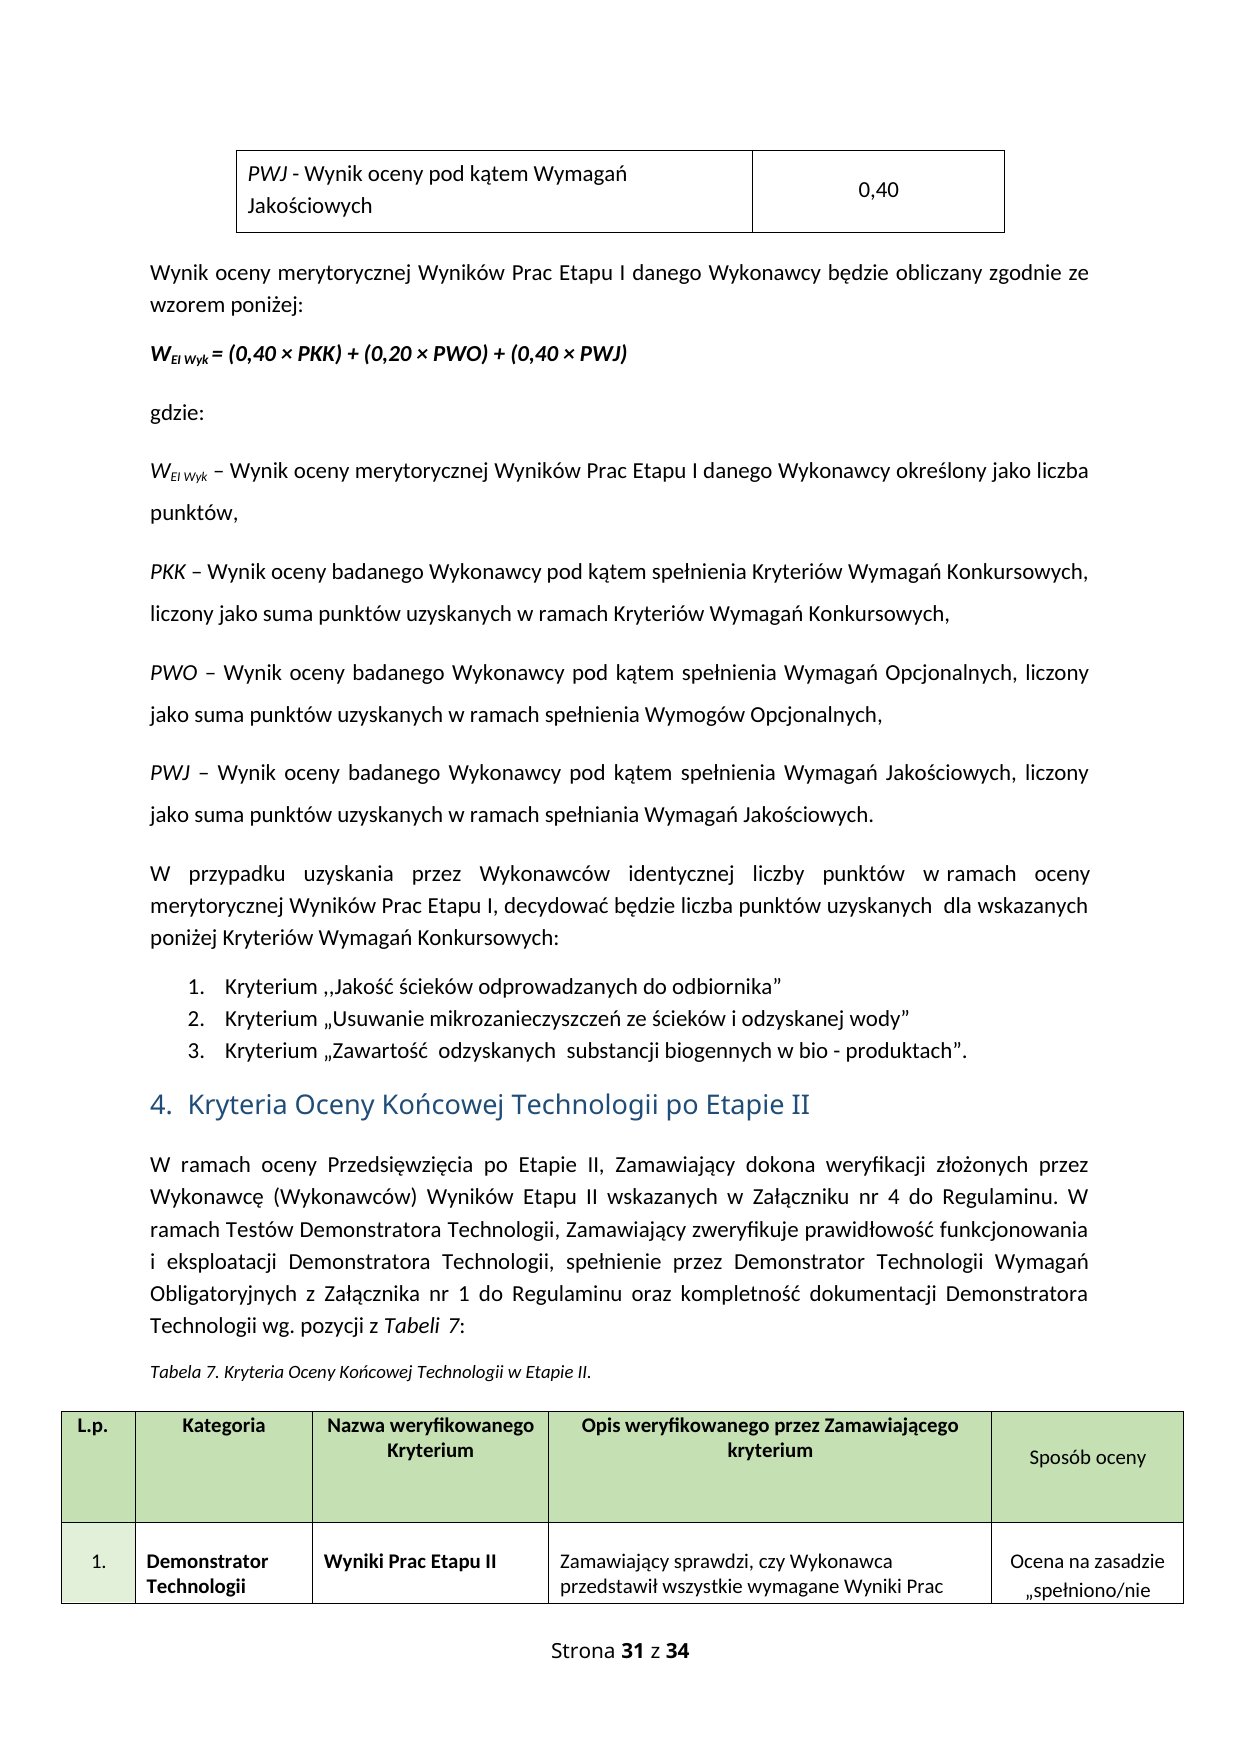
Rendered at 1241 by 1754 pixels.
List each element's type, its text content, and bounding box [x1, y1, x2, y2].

table_header Sposób oceny [992, 1412, 1183, 1522]
text gdzie: [150, 398, 1090, 426]
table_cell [313, 1523, 548, 1602]
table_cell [992, 1523, 1183, 1602]
table_cell 0,40 [753, 151, 1004, 232]
list Kryterium „Zawartość odzyskanych substancji biogennych w bio - produktach”. [187, 1037, 1090, 1065]
text W przypadku uzyskania przez Wykonawców identycznej liczby punktów w ramach oceny merytorycznej Wyników Prac Etapu I, decydować będzie liczba punktów uzyskanych dla wskazanych poniżej Kryteriów Wymagań Konkursowych: [150, 859, 1090, 951]
list Kryterium ,,Jakość ścieków odprowadzanych do odbiornika” [187, 972, 1090, 1000]
text Tabela 7. Kryteria Oceny Końcowej Technologii w Etapie II. [150, 1360, 1090, 1383]
text PWO – Wynik oceny badanego Wykonawcy pod kątem spełnienia Wymagań Opcjonalnych, liczony jako suma punktów uzyskanych w ramach spełnienia Wymogów Opcjonalnych, [150, 658, 1090, 728]
table_header Kategoria [136, 1412, 312, 1522]
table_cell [549, 1523, 991, 1602]
table_cell PWJ - Wynik oceny pod kątem Wymagań Jakościowych [237, 151, 752, 232]
table_header Nazwa weryfikowanego Kryterium [313, 1412, 548, 1522]
text PWJ – Wynik oceny badanego Wykonawcy pod kątem spełnienia Wymagań Jakościowych, liczony jako suma punktów uzyskanych w ramach spełniania Wymagań Jakościowych. [150, 758, 1090, 828]
list Kryterium „Usuwanie mikrozanieczyszczeń ze ścieków i odzyskanej wody” [187, 1004, 1090, 1032]
text PKK – Wynik oceny badanego Wykonawcy pod kątem spełnienia Kryteriów Wymagań Konkursowych, liczony jako suma punktów uzyskanych w ramach Kryteriów Wymagań Konkursowych, [150, 557, 1090, 627]
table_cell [136, 1523, 312, 1602]
text WEI Wyk – Wynik oceny merytorycznej Wyników Prac Etapu I danego Wykonawcy określony jako liczba punktów, [150, 457, 1090, 527]
text WEI Wyk = (0,40 × PKK) + (0,20 × PWO) + (0,40 × PWJ) [150, 339, 1090, 367]
text Wynik oceny merytorycznej Wyników Prac Etapu I danego Wykonawcy będzie obliczany zgodnie ze wzorem poniżej: [150, 258, 1090, 318]
table_cell [62, 1523, 135, 1602]
list Kryteria Oceny Końcowej Technologii po Etapie II [150, 1086, 1090, 1122]
text W ramach oceny Przedsięwzięcia po Etapie II, Zamawiający dokona weryfikacji złożonych przez Wykonawcę (Wykonawców) Wyników Etapu II wskazanych w Załączniku nr 4 do Regulaminu. W ramach Testów Demonstratora Technologii, Zamawiający zweryfikuje prawidłowość funkcjonowania i eksploatacji Demonstratora Technologii, spełnienie przez Demonstrator Technologii Wymagań Obligatoryjnych z Załącznika nr 1 do Regulaminu oraz kompletność dokumentacji Demonstratora Technologii wg. pozycji z Tabeli 7: [150, 1150, 1090, 1339]
table_header Opis weryfikowanego przez Zamawiającego kryterium [549, 1412, 991, 1522]
table_header L.p. [62, 1412, 135, 1522]
